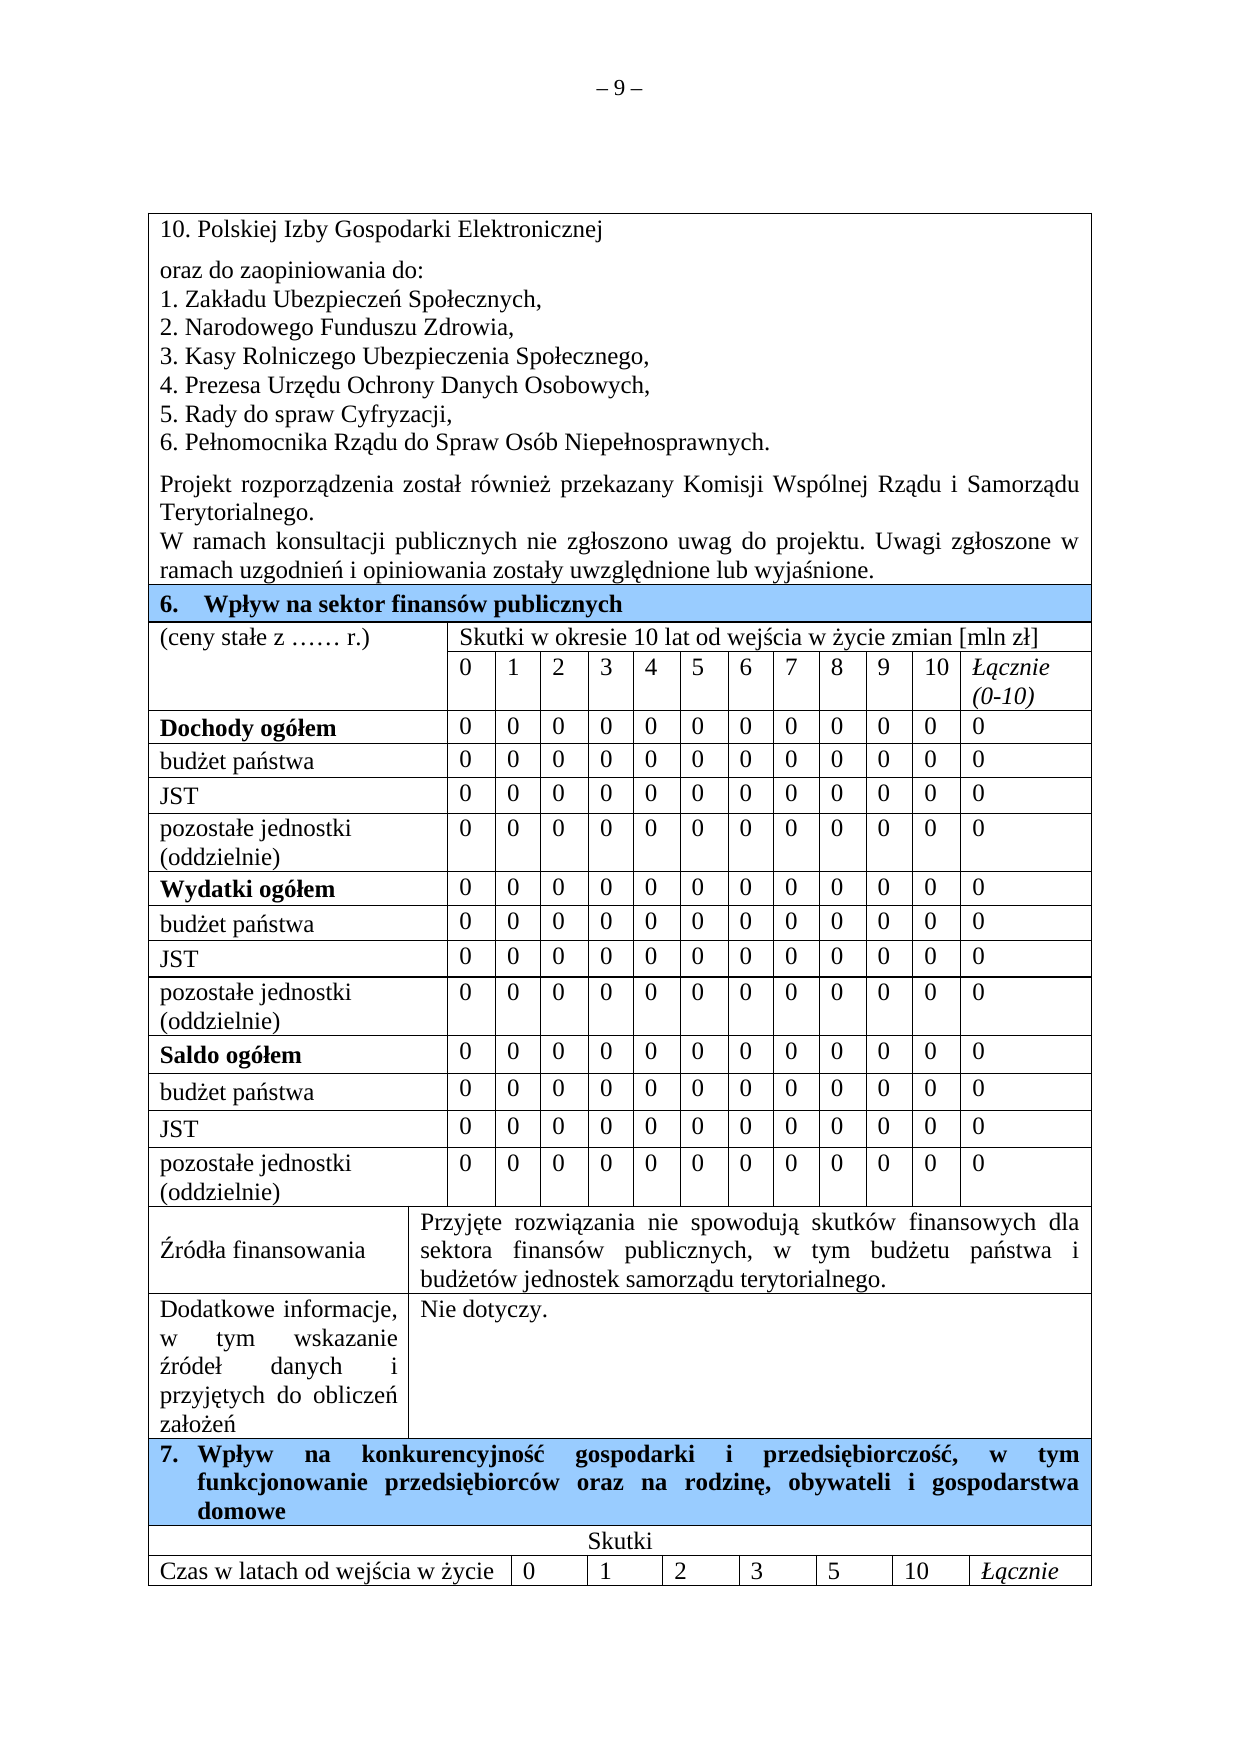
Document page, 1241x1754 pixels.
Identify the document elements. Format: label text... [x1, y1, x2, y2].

table_cell 0 [867, 1074, 912, 1110]
table_cell 0 [541, 744, 588, 777]
table_cell 0 [448, 941, 495, 976]
table_cell Skutki w okresie 10 lat od wejścia w życie zmian [mln zł] [448, 623, 1091, 651]
table_cell 0 [774, 711, 819, 743]
table_cell 0 [589, 906, 633, 940]
table_cell 0 [820, 978, 866, 1035]
table_cell 0 [634, 906, 680, 940]
table_cell 0 [681, 711, 728, 743]
table_cell 0 [589, 778, 633, 812]
table_cell 1 [496, 652, 540, 710]
table_cell 0 [820, 744, 866, 777]
table_cell 0 [541, 814, 588, 871]
table_cell 0 [496, 1148, 540, 1206]
table_cell 0 [867, 906, 912, 940]
table_cell 0 [867, 1111, 912, 1147]
table_cell 0 [820, 906, 866, 940]
table_cell Przyjęte rozwiązania nie spowodują skutków finansowych dla sektora finansów publicznych, w tym budżetu państwa i budżetów jednostek samorządu terytorialnego. [409, 1207, 1091, 1293]
table_cell budżet państwa [149, 744, 447, 777]
table_cell 0 [774, 872, 819, 905]
table_cell 0 [913, 711, 960, 743]
table_cell 0 [634, 978, 680, 1035]
table_cell 0 [774, 1148, 819, 1206]
table_cell Saldo ogółem [149, 1036, 447, 1072]
table_cell 0 [961, 1036, 1091, 1072]
table_cell 0 [774, 941, 819, 976]
table_cell 4 [634, 652, 680, 710]
table_cell 0 [541, 872, 588, 905]
table_cell Wydatki ogółem [149, 872, 447, 905]
table_cell 0 [729, 1148, 773, 1206]
table_cell 2 [541, 652, 588, 710]
table_cell 0 [448, 652, 495, 710]
table_cell 0 [589, 941, 633, 976]
table_cell 10 [893, 1556, 969, 1584]
table_cell 0 [913, 1036, 960, 1072]
table_cell 0 [496, 814, 540, 871]
table_cell 0 [589, 711, 633, 743]
table_cell 0 [774, 778, 819, 812]
table_cell 0 [496, 941, 540, 976]
table_cell 0 [867, 1036, 912, 1072]
table_cell 0 [634, 1148, 680, 1206]
table_cell 0 [729, 744, 773, 777]
table_cell 0 [681, 872, 728, 905]
table_cell 0 [541, 906, 588, 940]
table_cell 0 [961, 872, 1091, 905]
table_cell 0 [589, 814, 633, 871]
table_cell 6 [729, 652, 773, 710]
table_cell 0 [681, 744, 728, 777]
table_cell 0 [961, 744, 1091, 777]
table_cell 0 [681, 978, 728, 1035]
table_cell Wpływ na konkurencyjność gospodarki i przedsiębiorczość, w tym funkcjonowanie przedsiębiorców oraz na rodzinę, obywateli i gospodarstwa domowe [149, 1439, 1091, 1525]
table_cell 0 [634, 941, 680, 976]
table_cell 0 [867, 778, 912, 812]
table_cell (ceny stałe z …… r.) [149, 623, 447, 710]
table_cell 7 [774, 652, 819, 710]
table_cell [149, 214, 1091, 584]
table_cell budżet państwa [149, 1074, 447, 1110]
table_cell 3 [589, 652, 633, 710]
table_cell 0 [634, 778, 680, 812]
table_cell Dodatkowe informacje, w tym wskazanie źródeł danych i przyjętych do obliczeń założeń [149, 1294, 408, 1438]
table_cell 0 [681, 814, 728, 871]
table_cell 0 [729, 978, 773, 1035]
table_cell JST [149, 778, 447, 812]
table_cell Nie dotyczy. [409, 1294, 1091, 1438]
table_cell 1 [588, 1556, 662, 1584]
table_cell 0 [729, 778, 773, 812]
table_cell 8 [820, 652, 866, 710]
table_cell JST [149, 941, 447, 976]
table_cell 0 [820, 711, 866, 743]
table_cell 0 [913, 1148, 960, 1206]
table_cell 0 [961, 711, 1091, 743]
table_cell Skutki [149, 1526, 1091, 1555]
table_cell 0 [729, 1074, 773, 1110]
table_cell 0 [961, 814, 1091, 871]
table_cell 0 [820, 1111, 866, 1147]
table_cell 0 [681, 1111, 728, 1147]
table_cell 0 [541, 1074, 588, 1110]
table_cell 0 [867, 978, 912, 1035]
table_cell 0 [512, 1556, 587, 1584]
table_cell 0 [448, 1036, 495, 1072]
table_cell budżet państwa [149, 906, 447, 940]
table_cell 0 [774, 1074, 819, 1110]
table_cell 0 [867, 941, 912, 976]
table_cell 0 [496, 1074, 540, 1110]
table_cell 0 [729, 941, 773, 976]
table_cell 0 [774, 906, 819, 940]
table_cell pozostałe jednostki (oddzielnie) [149, 1148, 447, 1206]
table_cell 0 [496, 1036, 540, 1072]
table_cell 0 [634, 814, 680, 871]
table_cell 0 [448, 872, 495, 905]
table_cell 0 [496, 978, 540, 1035]
table_cell 0 [681, 778, 728, 812]
table_cell 0 [961, 1074, 1091, 1110]
table_cell 0 [496, 744, 540, 777]
table_cell 0 [820, 941, 866, 976]
table_cell 0 [774, 1036, 819, 1072]
table_cell Dochody ogółem [149, 711, 447, 743]
table_cell 0 [589, 1111, 633, 1147]
table_cell 0 [634, 1036, 680, 1072]
table_cell 0 [496, 872, 540, 905]
table_cell 0 [589, 978, 633, 1035]
table_cell 0 [729, 906, 773, 940]
table_cell pozostałe jednostki (oddzielnie) [149, 978, 447, 1035]
table_cell 0 [681, 1036, 728, 1072]
table_cell 0 [961, 978, 1091, 1035]
table_cell 0 [448, 906, 495, 940]
table_cell Źródła finansowania [149, 1207, 408, 1293]
table_cell 0 [913, 814, 960, 871]
table_cell 0 [541, 978, 588, 1035]
table_cell 0 [867, 1148, 912, 1206]
table_cell 0 [496, 1111, 540, 1147]
table_cell 0 [496, 778, 540, 812]
table_cell 2 [663, 1556, 739, 1584]
table_cell 0 [681, 1148, 728, 1206]
table_cell 0 [448, 1074, 495, 1110]
table_cell 0 [448, 778, 495, 812]
table_cell 0 [913, 1111, 960, 1147]
table_cell 0 [634, 744, 680, 777]
table_cell 0 [961, 1148, 1091, 1206]
table_cell 0 [820, 1148, 866, 1206]
table_cell 0 [634, 1111, 680, 1147]
table_cell Wpływ na sektor finansów publicznych [149, 585, 1091, 621]
table_cell 0 [634, 711, 680, 743]
table_cell 0 [961, 778, 1091, 812]
table_cell 0 [820, 814, 866, 871]
table_cell 0 [541, 1111, 588, 1147]
table_cell 0 [634, 1074, 680, 1110]
table_cell pozostałe jednostki (oddzielnie) [149, 814, 447, 871]
table_cell 0 [729, 1111, 773, 1147]
table_cell 0 [867, 814, 912, 871]
table_cell 0 [589, 1074, 633, 1110]
table_cell 0 [867, 872, 912, 905]
table_cell 0 [541, 711, 588, 743]
table_cell 0 [448, 1111, 495, 1147]
table_cell 0 [774, 744, 819, 777]
table_cell 0 [961, 941, 1091, 976]
table_cell 0 [448, 744, 495, 777]
table_cell 0 [820, 1036, 866, 1072]
table_cell 0 [541, 941, 588, 976]
table_cell 0 [913, 978, 960, 1035]
table_cell 0 [913, 1074, 960, 1110]
table_cell 10 [913, 652, 960, 710]
table_cell Łącznie (0-10) [970, 1556, 1091, 1584]
table_cell 0 [448, 711, 495, 743]
table_cell 0 [729, 872, 773, 905]
table_cell 0 [496, 711, 540, 743]
table_cell 0 [729, 814, 773, 871]
table_cell 0 [448, 1148, 495, 1206]
table_cell 0 [589, 872, 633, 905]
table_cell 0 [541, 1148, 588, 1206]
table_cell 0 [634, 872, 680, 905]
table_cell 0 [913, 906, 960, 940]
table_cell 0 [729, 1036, 773, 1072]
table_cell 0 [541, 1036, 588, 1072]
table_cell 0 [961, 906, 1091, 940]
table_cell 0 [589, 1036, 633, 1072]
table_cell 0 [681, 906, 728, 940]
table_cell 0 [867, 744, 912, 777]
table_cell 9 [867, 652, 912, 710]
table_cell JST [149, 1111, 447, 1147]
table_cell 0 [589, 744, 633, 777]
table_cell 0 [541, 778, 588, 812]
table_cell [149, 1556, 511, 1584]
table_cell 0 [820, 1074, 866, 1110]
table_cell 0 [774, 814, 819, 871]
table_cell 0 [820, 778, 866, 812]
table_cell 0 [496, 906, 540, 940]
table_cell 0 [448, 978, 495, 1035]
table_cell 0 [681, 1074, 728, 1110]
table_cell 3 [740, 1556, 816, 1584]
table_cell 0 [681, 941, 728, 976]
table_cell 0 [961, 1111, 1091, 1147]
table_cell 0 [774, 1111, 819, 1147]
table_cell 5 [681, 652, 728, 710]
table_cell 0 [820, 872, 866, 905]
table_cell 0 [867, 711, 912, 743]
table_cell 5 [817, 1556, 892, 1584]
table_cell 0 [913, 941, 960, 976]
table_cell 0 [913, 778, 960, 812]
table_cell Łącznie (0-10) [961, 652, 1091, 710]
table_cell 0 [589, 1148, 633, 1206]
table_cell 0 [729, 711, 773, 743]
table_cell 0 [913, 744, 960, 777]
table_cell 0 [774, 978, 819, 1035]
table_cell 0 [448, 814, 495, 871]
table_cell 0 [913, 872, 960, 905]
